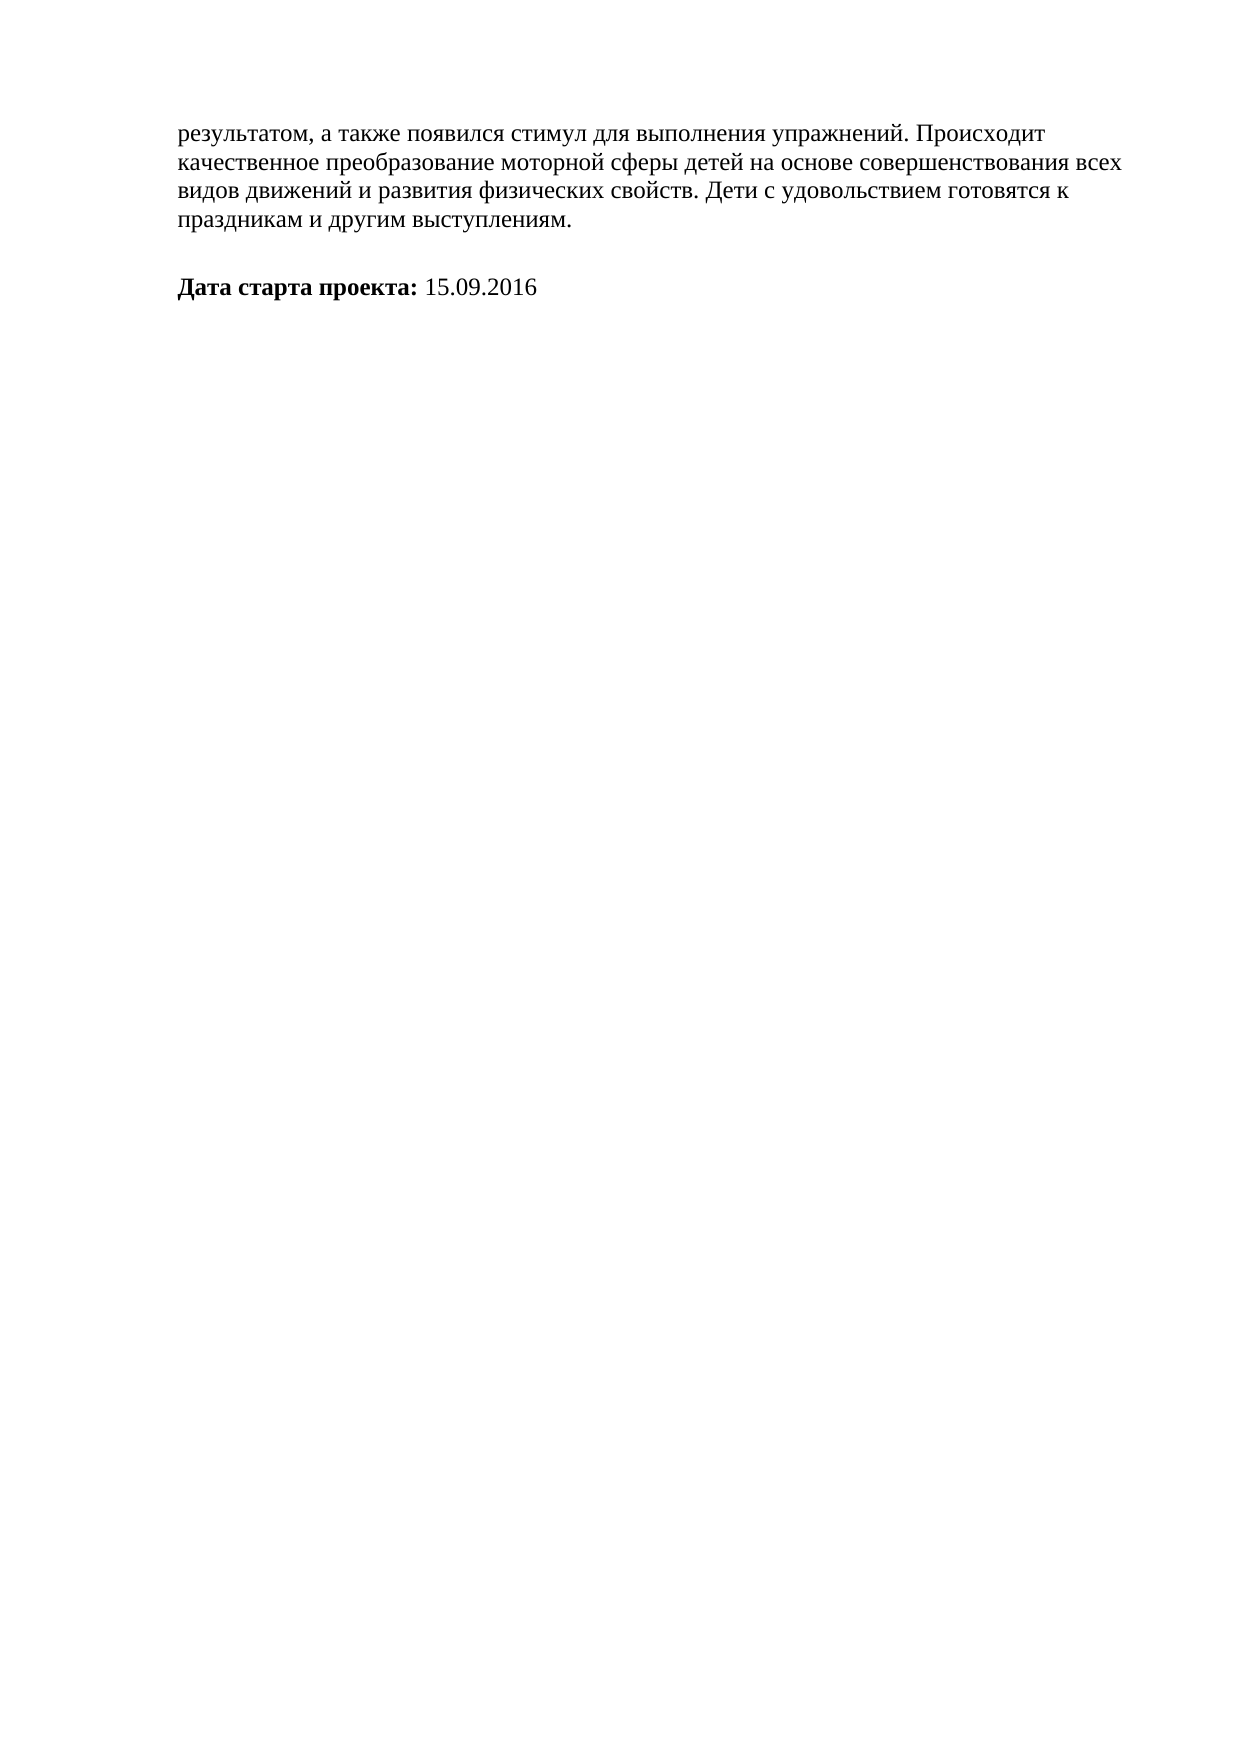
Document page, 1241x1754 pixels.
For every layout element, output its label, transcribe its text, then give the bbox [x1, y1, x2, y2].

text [177, 118, 1152, 233]
text Дата старта проекта: 15.09.2016 [177, 272, 1152, 301]
